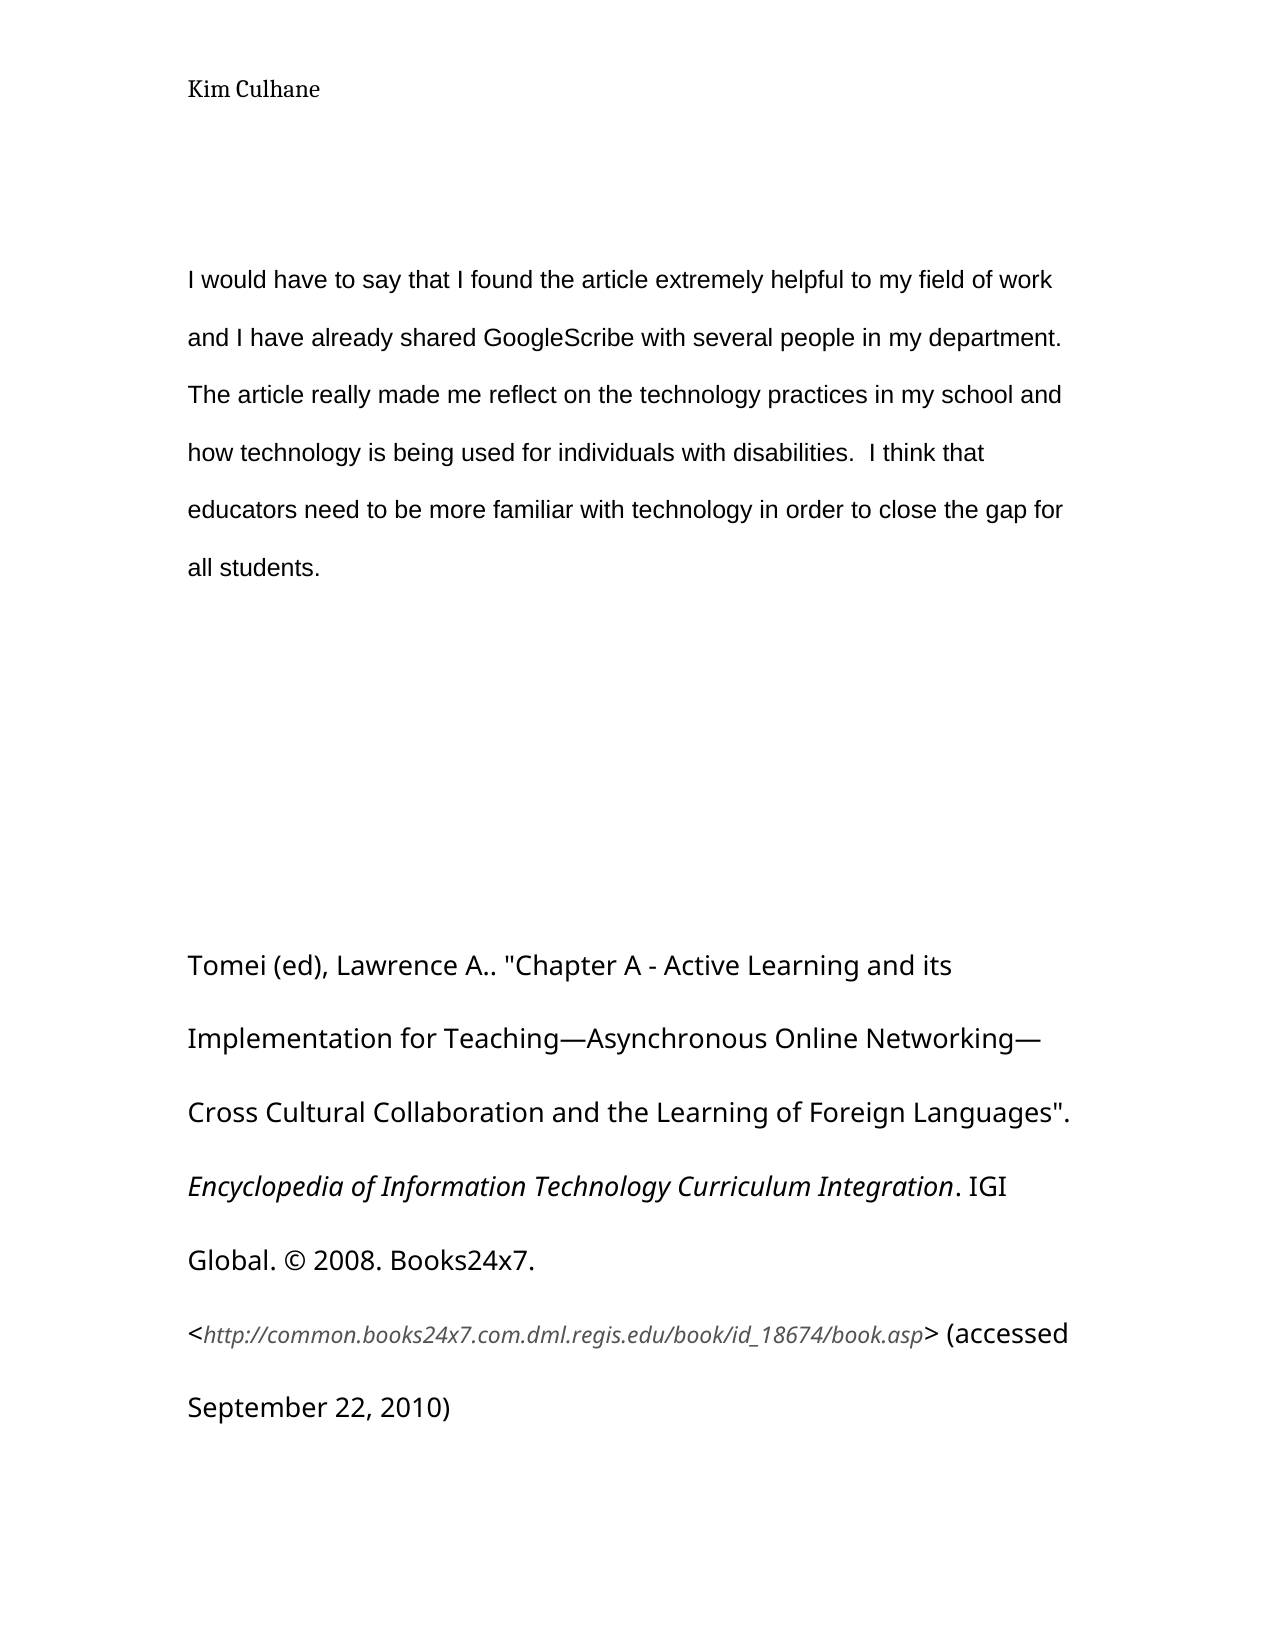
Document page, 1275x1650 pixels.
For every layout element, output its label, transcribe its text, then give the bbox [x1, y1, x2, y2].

text I would have to say that I found the article extremely helpful to my field of work and I have already shared GoogleScribe with several people in my department. The article really made me reflect on the technology practices in my school and how technology is being used for individuals with disabilities. I think that educators need to be more familiar with technology in order to close the gap for all students. [187, 265, 1087, 581]
text Tomei (ed), Lawrence A.. "Chapter A - Active Learning and its Implementation for Teaching—Asynchronous Online Networking—Cross Cultural Collaboration and the Learning of Foreign Languages". Encyclopedia of Information Technology Curriculum Integration. IGI Global. © 2008. Books24x7. <http://common.books24x7.com.dml.regis.edu/book/id_18674/book.asp> (accessed September 22, 2010) [187, 946, 1087, 1426]
